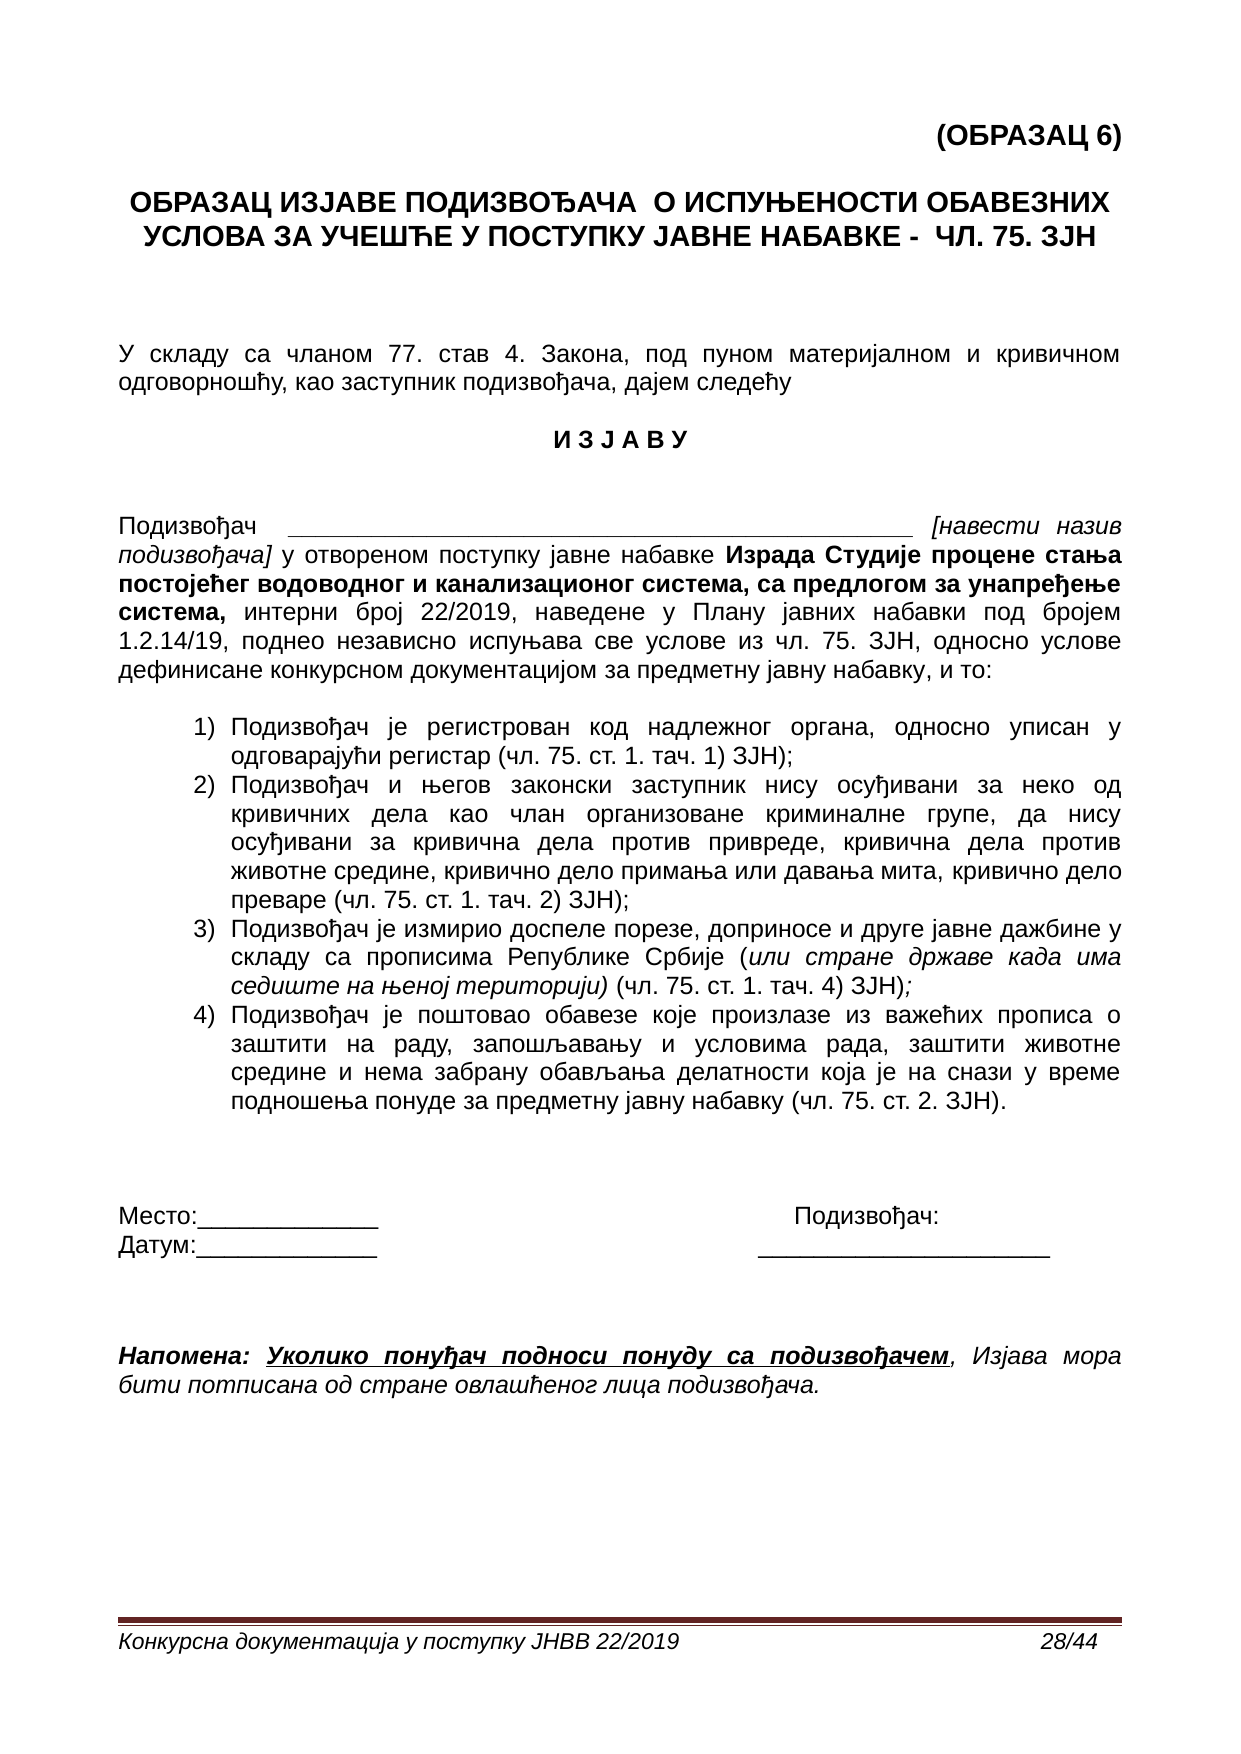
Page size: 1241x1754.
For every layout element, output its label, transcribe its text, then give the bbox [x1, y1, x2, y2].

text ОБРАЗАЦ ИЗЈАВЕ ПОДИЗВОЂАЧА О ИСПУЊЕНОСТИ ОБАВЕЗНИХ УСЛОВА ЗА УЧЕШЋЕ У ПОСТУПКУ ЈАВНЕ НАБАВКЕ - ЧЛ. 75. ЗЈН [118, 185, 1122, 252]
list Подизвођач је поштовао обавезе које произлазе из важећих прописа о заштити на раду, запошљавању и условима рада, заштити животне средине и нема забрану обављања делатности која је на снази у време подношења понуде за предметну јавну набавку (чл. 75. ст. 2. ЗЈН). [193, 1000, 1122, 1115]
text И З Ј А В У [118, 425, 1122, 453]
text Подизвођач _____________________________________________ [навести назив подизвођача] у отвореном поступку јавне набавке Израда Студије процене стања постојећег водоводног и канализационог система, са предлогом за унапређење система, интерни број 22/2019, наведене у Плану јавних набавки под бројем 1.2.14/19, поднео независно испуњава све услове из чл. 75. ЗЈН, односно услове дефинисане конкурсном документацијом за предметну јавну набавку, и то: [118, 511, 1122, 683]
list Подизвођач је измирио доспеле порезе, доприносе и друге јавне дажбине у складу са прописима Републике Србије (или стране државе када има седиште на њеној територији) (чл. 75. ст. 1. тач. 4) ЗЈН); [193, 913, 1122, 1000]
list Подизвођач је регистрован код надлежног органа, односно уписан у одговарајући регистар (чл. 75. ст. 1. тач. 1) ЗЈН); [193, 712, 1122, 770]
text Место:_____________ Подизвођач: [118, 1201, 1122, 1230]
text Датум:_____________ _____________________ [118, 1230, 1122, 1258]
list Напомена: Уколико понуђач подноси понуду са подизвођачем, Изјава мора бити потписана од стране овлашћеног лица подизвођача. [118, 1341, 1122, 1398]
text (ОБРАЗАЦ 6) [118, 118, 1122, 152]
text У складу са чланом 77. став 4. Закона, под пуном материјалном и кривичном одговорношћу, као заступник подизвођача, дајем следећу [118, 338, 1122, 396]
list Подизвођач и његов законски заступник нису осуђивани за неко од кривичних дела као члан организоване криминалне групе, да нису осуђивани за кривична дела против привреде, кривична дела против животне средине, кривично дело примања или давања мита, кривично дело преваре (чл. 75. ст. 1. тач. 2) ЗЈН); [193, 770, 1122, 913]
